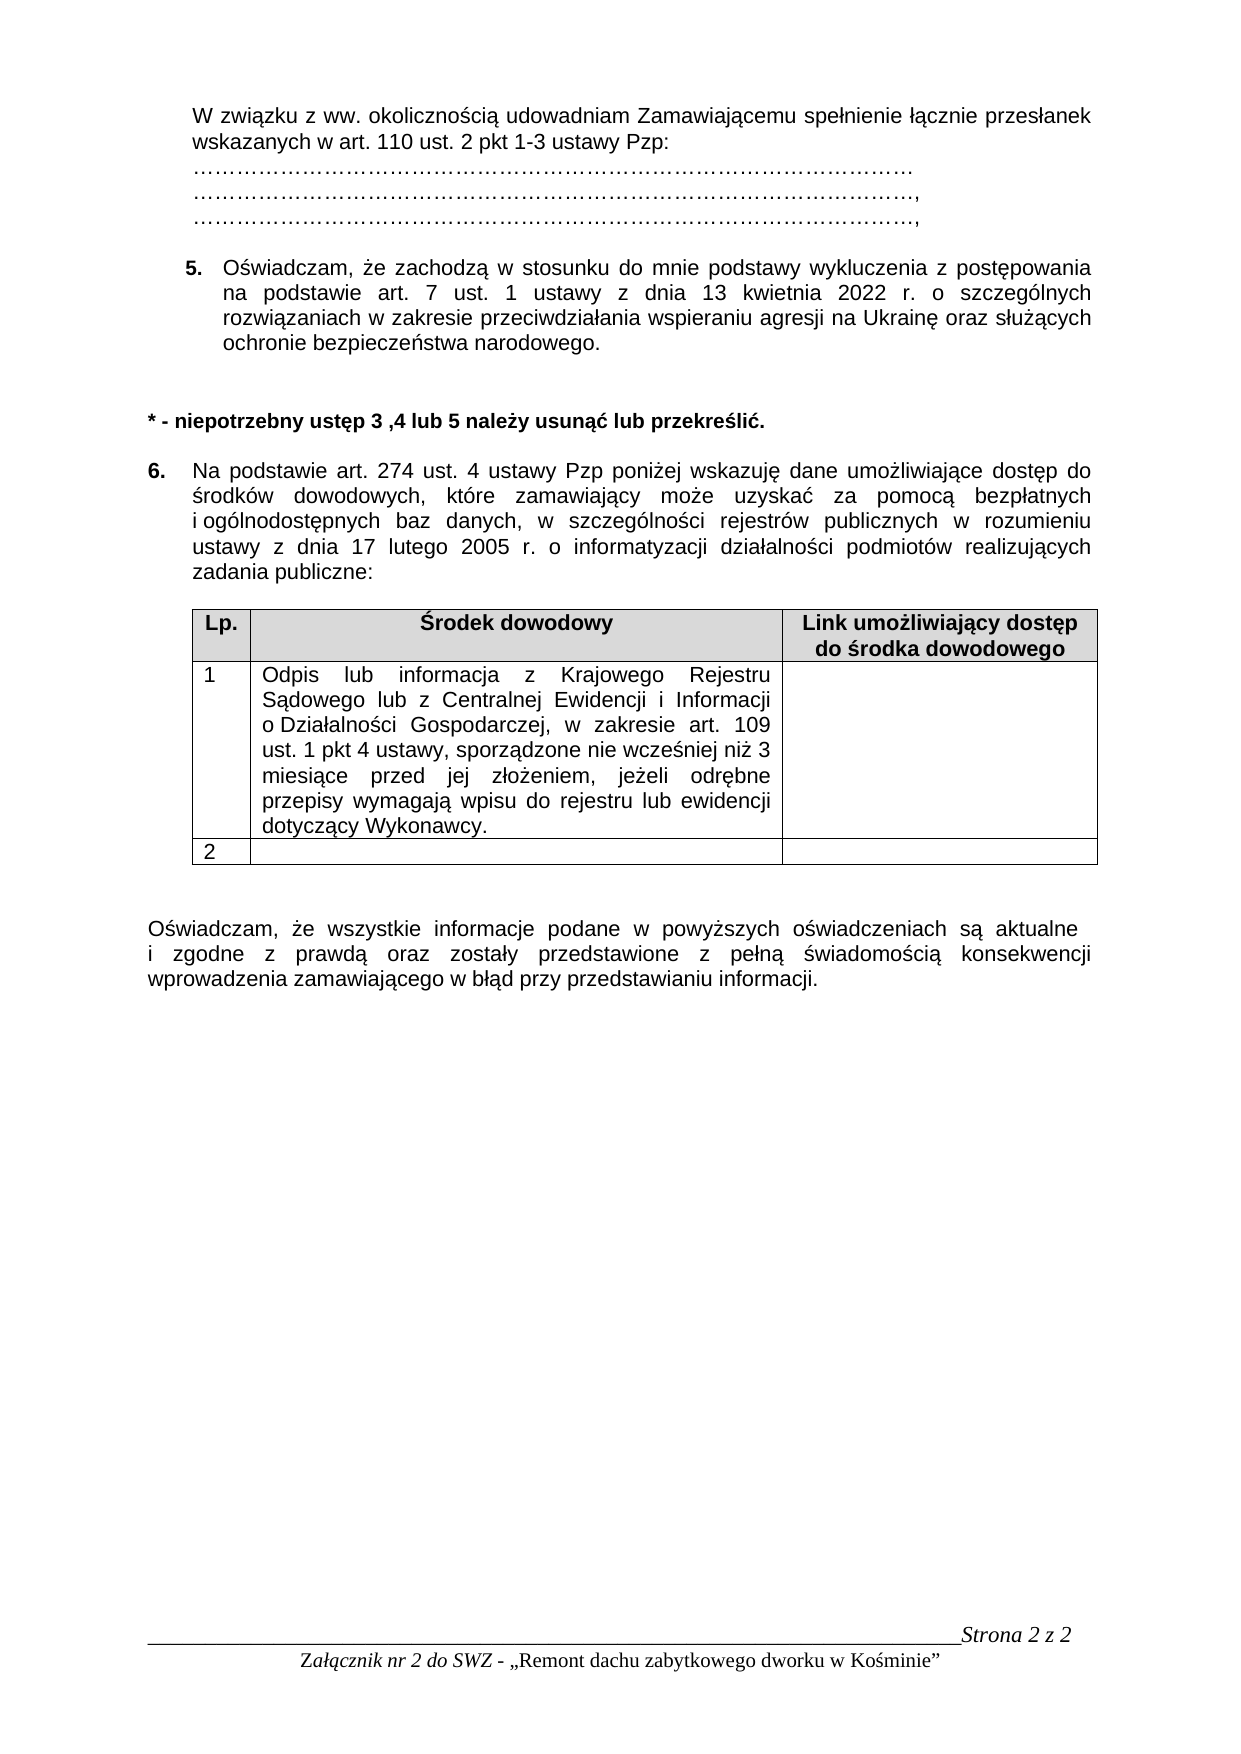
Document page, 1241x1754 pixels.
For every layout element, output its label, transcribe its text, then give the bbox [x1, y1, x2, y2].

list ………………………………………………………………………………………, [192, 204, 1093, 229]
list ………………………………………………………………………………………, [192, 179, 1093, 204]
text Oświadczam, że wszystkie informacje podane w powyższych oświadczeniach są aktualne i zgodne z prawdą oraz zostały przedstawione z pełną świadomością konsekwencji wprowadzenia zamawiającego w błąd przy przedstawianiu informacji. [148, 916, 1093, 991]
list ……………………………………………………………………………………… [192, 154, 1093, 179]
table_cell Odpis lub informacja z Krajowego Rejestru Sądowego lub z Centralnej Ewidencji i Informacji o Działalności Gospodarczej, w zakresie art. 109 ust. 1 pkt 4 ustawy, sporządzone nie wcześniej niż 3 miesiące przed jej złożeniem, jeżeli odrębne przepisy wymagają wpisu do rejestru lub ewidencji dotyczący Wykonawcy. [251, 662, 782, 838]
table_header Lp. [193, 610, 250, 661]
table_cell 2 [193, 839, 250, 864]
list Oświadczam, że zachodzą w stosunku do mnie podstawy wykluczenia z postępowania na podstawie art. 7 ust. 1 ustawy z dnia 13 kwietnia 2022 r. o szczególnych rozwiązaniach w zakresie przeciwdziałania wspieraniu agresji na Ukrainę oraz służących ochronie bezpieczeństwa narodowego. [185, 255, 1093, 356]
text * - niepotrzebny ustęp 3 ,4 lub 5 należy usunąć lub przekreślić. [148, 409, 1093, 433]
list Na podstawie art. 274 ust. 4 ustawy Pzp poniżej wskazuję dane umożliwiające dostęp do środków dowodowych, które zamawiający może uzyskać za pomocą bezpłatnych i ogólnodostępnych baz danych, w szczególności rejestrów publicznych w rozumieniu ustawy z dnia 17 lutego 2005 r. o informatyzacji działalności podmiotów realizujących zadania publiczne: [148, 458, 1093, 584]
list W związku z ww. okolicznością udowadniam Zamawiającemu spełnienie łącznie przesłanek wskazanych w art. 110 ust. 2 pkt 1-3 ustawy Pzp: [192, 103, 1093, 154]
table_cell 1 [193, 662, 250, 838]
table_header Link umożliwiający dostęp do środka dowodowego [783, 610, 1097, 661]
table_header Środek dowodowy [251, 610, 782, 661]
table_cell [251, 839, 782, 864]
table_cell [783, 662, 1097, 838]
table_cell [783, 839, 1097, 864]
